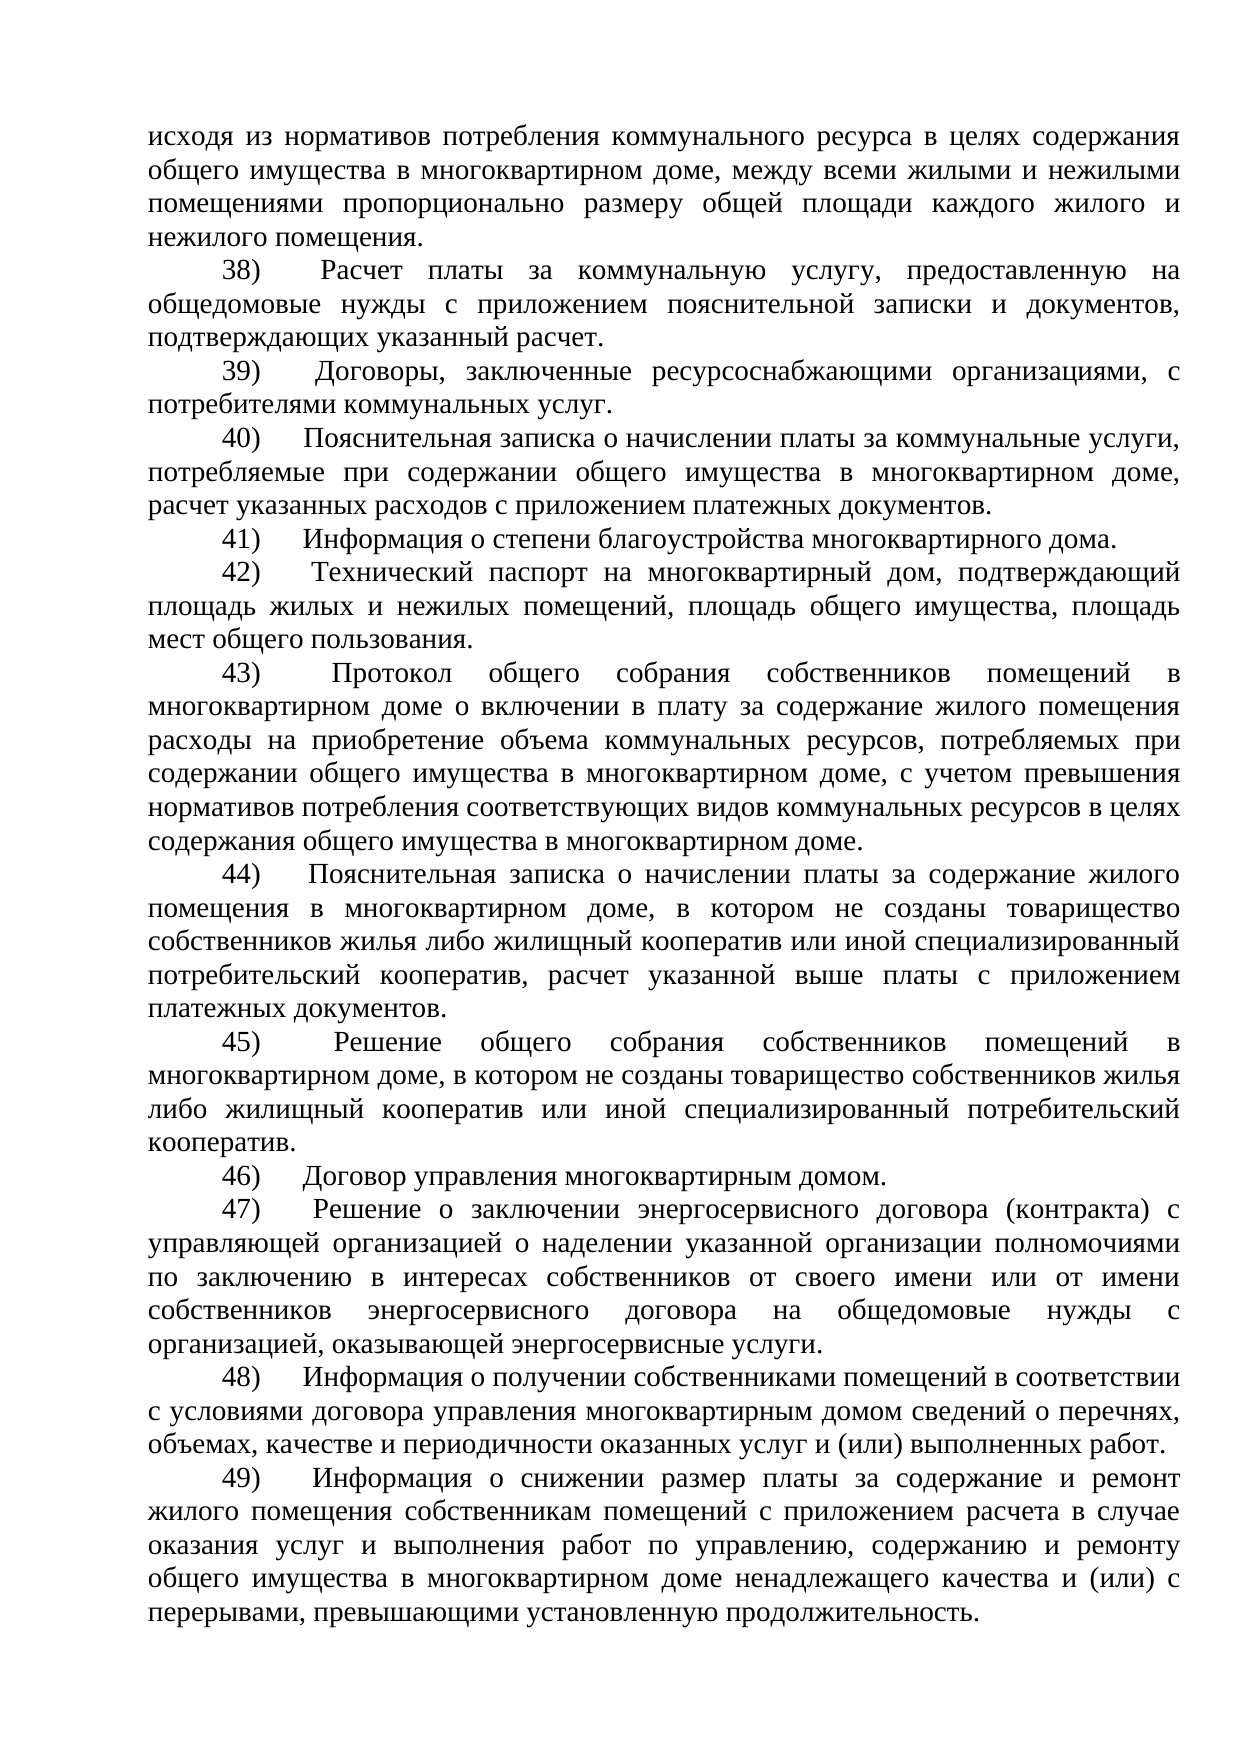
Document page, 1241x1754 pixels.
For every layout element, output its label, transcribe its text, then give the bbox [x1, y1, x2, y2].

text 49) Информация о снижении размер платы за содержание и ремонт жилого помещения собственникам помещений с приложением расчета в случае оказания услуг и выполнения работ по управлению, содержанию и ремонту общего имущества в многоквартирном доме ненадлежащего качества и (или) с перерывами, превышающими установленную продолжительность. [148, 1460, 1181, 1628]
text 41) Информация о степени благоустройства многоквартирного дома. [148, 521, 1181, 554]
text 42) Технический паспорт на многоквартирный дом, подтверждающий площадь жилых и нежилых помещений, площадь общего имущества, площадь мест общего пользования. [148, 554, 1181, 655]
text 46) Договор управления многоквартирным домом. [148, 1158, 1181, 1192]
text 38) Расчет платы за коммунальную услугу, предоставленную на общедомовые нужды с приложением пояснительной записки и документов, подтверждающих указанный расчет. [148, 252, 1181, 353]
text 48) Информация о получении собственниками помещений в соответствии с условиями договора управления многоквартирным домом сведений о перечнях, объемах, качестве и периодичности оказанных услуг и (или) выполненных работ. [148, 1359, 1181, 1460]
text 43) Протокол общего собрания собственников помещений в многоквартирном доме о включении в плату за содержание жилого помещения расходы на приобретение объема коммунальных ресурсов, потребляемых при содержании общего имущества в многоквартирном доме, с учетом превышения нормативов потребления соответствующих видов коммунальных ресурсов в целях содержания общего имущества в многоквартирном доме. [148, 655, 1181, 856]
text 47) Решение о заключении энергосервисного договора (контракта) с управляющей организацией о наделении указанной организации полномочиями по заключению в интересах собственников от своего имени или от имени собственников энергосервисного договора на общедомовые нужды с организацией, оказывающей энергосервисные услуги. [148, 1192, 1181, 1359]
text 40) Пояснительная записка о начислении платы за коммунальные услуги, потребляемые при содержании общего имущества в многоквартирном доме, расчет указанных расходов с приложением платежных документов. [148, 420, 1181, 521]
text 39) Договоры, заключенные ресурсоснабжающими организациями, с потребителями коммунальных услуг. [148, 353, 1181, 420]
text 45) Решение общего собрания собственников помещений в многоквартирном доме, в котором не созданы товарищество собственников жилья либо жилищный кооператив или иной специализированный потребительский кооператив. [148, 1024, 1181, 1158]
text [148, 118, 1181, 252]
text 44) Пояснительная записка о начислении платы за содержание жилого помещения в многоквартирном доме, в котором не созданы товарищество собственников жилья либо жилищный кооператив или иной специализированный потребительский кооператив, расчет указанной выше платы с приложением платежных документов. [148, 856, 1181, 1024]
